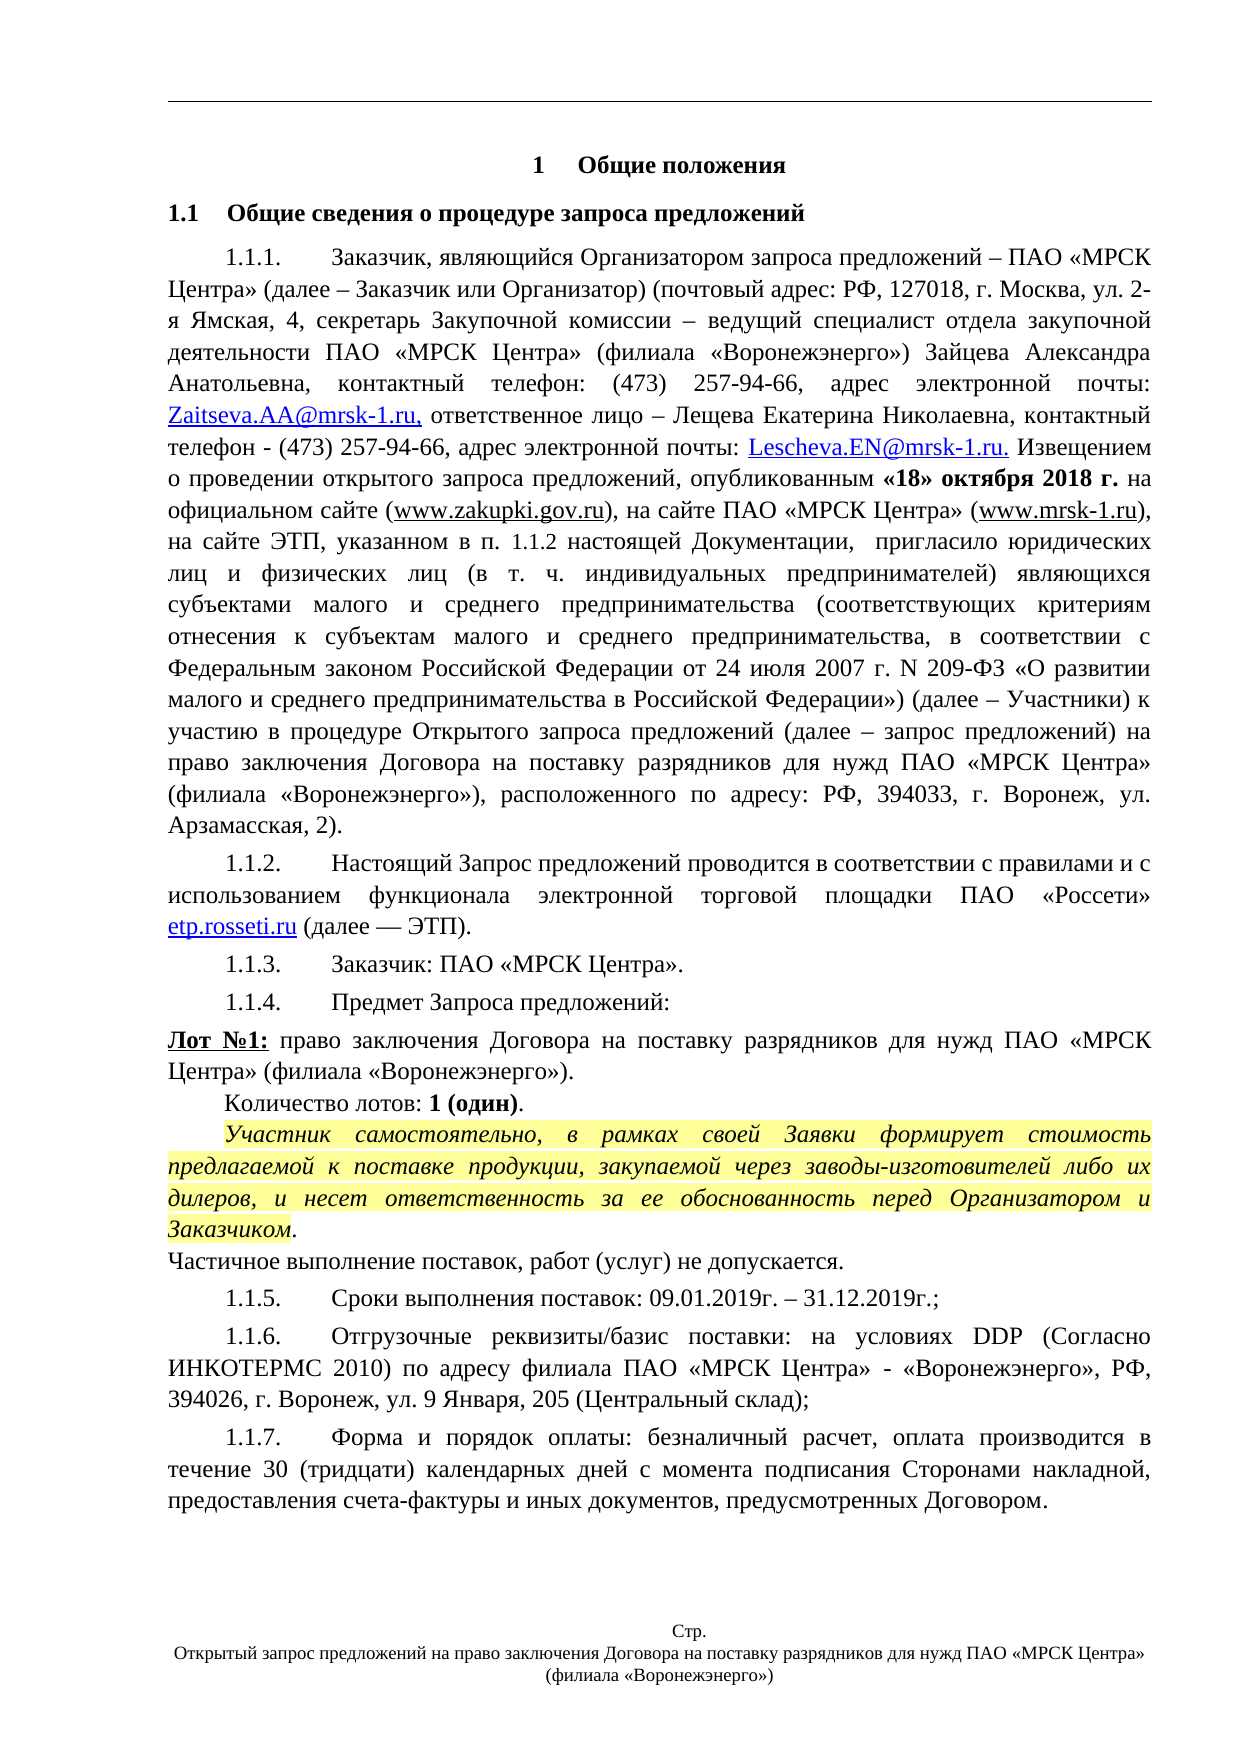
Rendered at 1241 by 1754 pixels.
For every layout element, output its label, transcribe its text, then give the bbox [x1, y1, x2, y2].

list Сроки выполнения поставок: 09.01.2019г. – 31.12.2019г.; [168, 1283, 1152, 1312]
list Заказчик, являющийся Организатором запроса предложений – ПАО «МРСК Центра» (далее – Заказчик или Организатор) (почтовый адрес: РФ, 127018, г. Москва, ул. 2-я Ямская, 4, секретарь Закупочной комиссии – ведущий специалист отдела закупочной деятельности ПАО «МРСК Центра» (филиала «Воронежэнерго») Зайцева Александра Анатольевна, контактный телефон: (473) 257-94-66, адрес электронной почты: Zaitseva.AA@mrsk-1.ru, ответственное лицо – Лещева Екатерина Николаевна, контактный телефон - (473) 257-94-66, адрес электронной почты: Lescheva.EN@mrsk-1.ru. Извещением о проведении открытого запроса предложений, опубликованным «18» октября 2018 г. на официальном сайте (www.zakupki.gov.ru), на сайте ПАО «МРСК Центра» (www.mrsk-1.ru), на сайте ЭТП, указанном в п. 1.1.2 настоящей Документации, пригласило юридических лиц и физических лиц (в т. ч. индивидуальных предпринимателей) являющихся субъектами малого и среднего предпринимательства (соответствующих критериям отнесения к субъектам малого и среднего предпринимательства, в соответствии с Федеральным законом Российской Федерации от 24 июля 2007 г. N 209-ФЗ «О развитии малого и среднего предпринимательства в Российской Федерации») (далее – Участники) к участию в процедуре Открытого запроса предложений (далее – запрос предложений) на право заключения Договора на поставку разрядников для нужд ПАО «МРСК Центра» (филиала «Воронежэнерго»), расположенного по адресу: РФ, 394033, г. Воронеж, ул. Арзамасская, 2). [168, 242, 1152, 839]
text Лот №1: право заключения Договора на поставку разрядников для нужд ПАО «МРСК Центра» (филиала «Воронежэнерго»). [168, 1025, 1152, 1085]
subtitle Общие положения [166, 150, 1152, 179]
subtitle Общие сведения о процедуре запроса предложений [168, 198, 1152, 227]
text Участник самостоятельно, в рамках своей Заявки формирует стоимость предлагаемой к поставке продукции, закупаемой через заводы-изготовителей либо их дилеров, и несет ответственность за ее обоснованность перед Организатором и Заказчиком. [168, 1119, 1152, 1151]
list Форма и порядок оплаты: безналичный расчет, оплата производится в течение 30 (тридцати) календарных дней с момента подписания Сторонами накладной, предоставления счета-фактуры и иных документов, предусмотренных Договором. [168, 1422, 1152, 1514]
list Предмет Запроса предложений: [168, 987, 1152, 1016]
list Заказчик: ПАО «МРСК Центра». [168, 949, 1152, 978]
list Отгрузочные реквизиты/базис поставки: на условиях DDP (Согласно ИНКОТЕРМС 2010) по адресу филиала ПАО «МРСК Центра» - «Воронежэнерго», РФ, 394026, г. Воронеж, ул. 9 Января, 205 (Центральный склад); [168, 1321, 1152, 1413]
text Количество лотов: 1 (один). [168, 1088, 1152, 1117]
list Настоящий Запрос предложений проводится в соответствии с правилами и с использованием функционала электронной торговой площадки ПАО «Россети» etp.rosseti.ru (далее — ЭТП). [168, 848, 1152, 940]
text Участник самостоятельно, в рамках своей Заявки формирует стоимость предлагаемой к поставке продукции, закупаемой через заводы-изготовителей либо их дилеров, и несет ответственность за ее обоснованность перед Организатором и Заказчиком. [168, 1211, 1152, 1243]
list Частичное выполнение поставок, работ (услуг) не допускается. [168, 1246, 1152, 1274]
